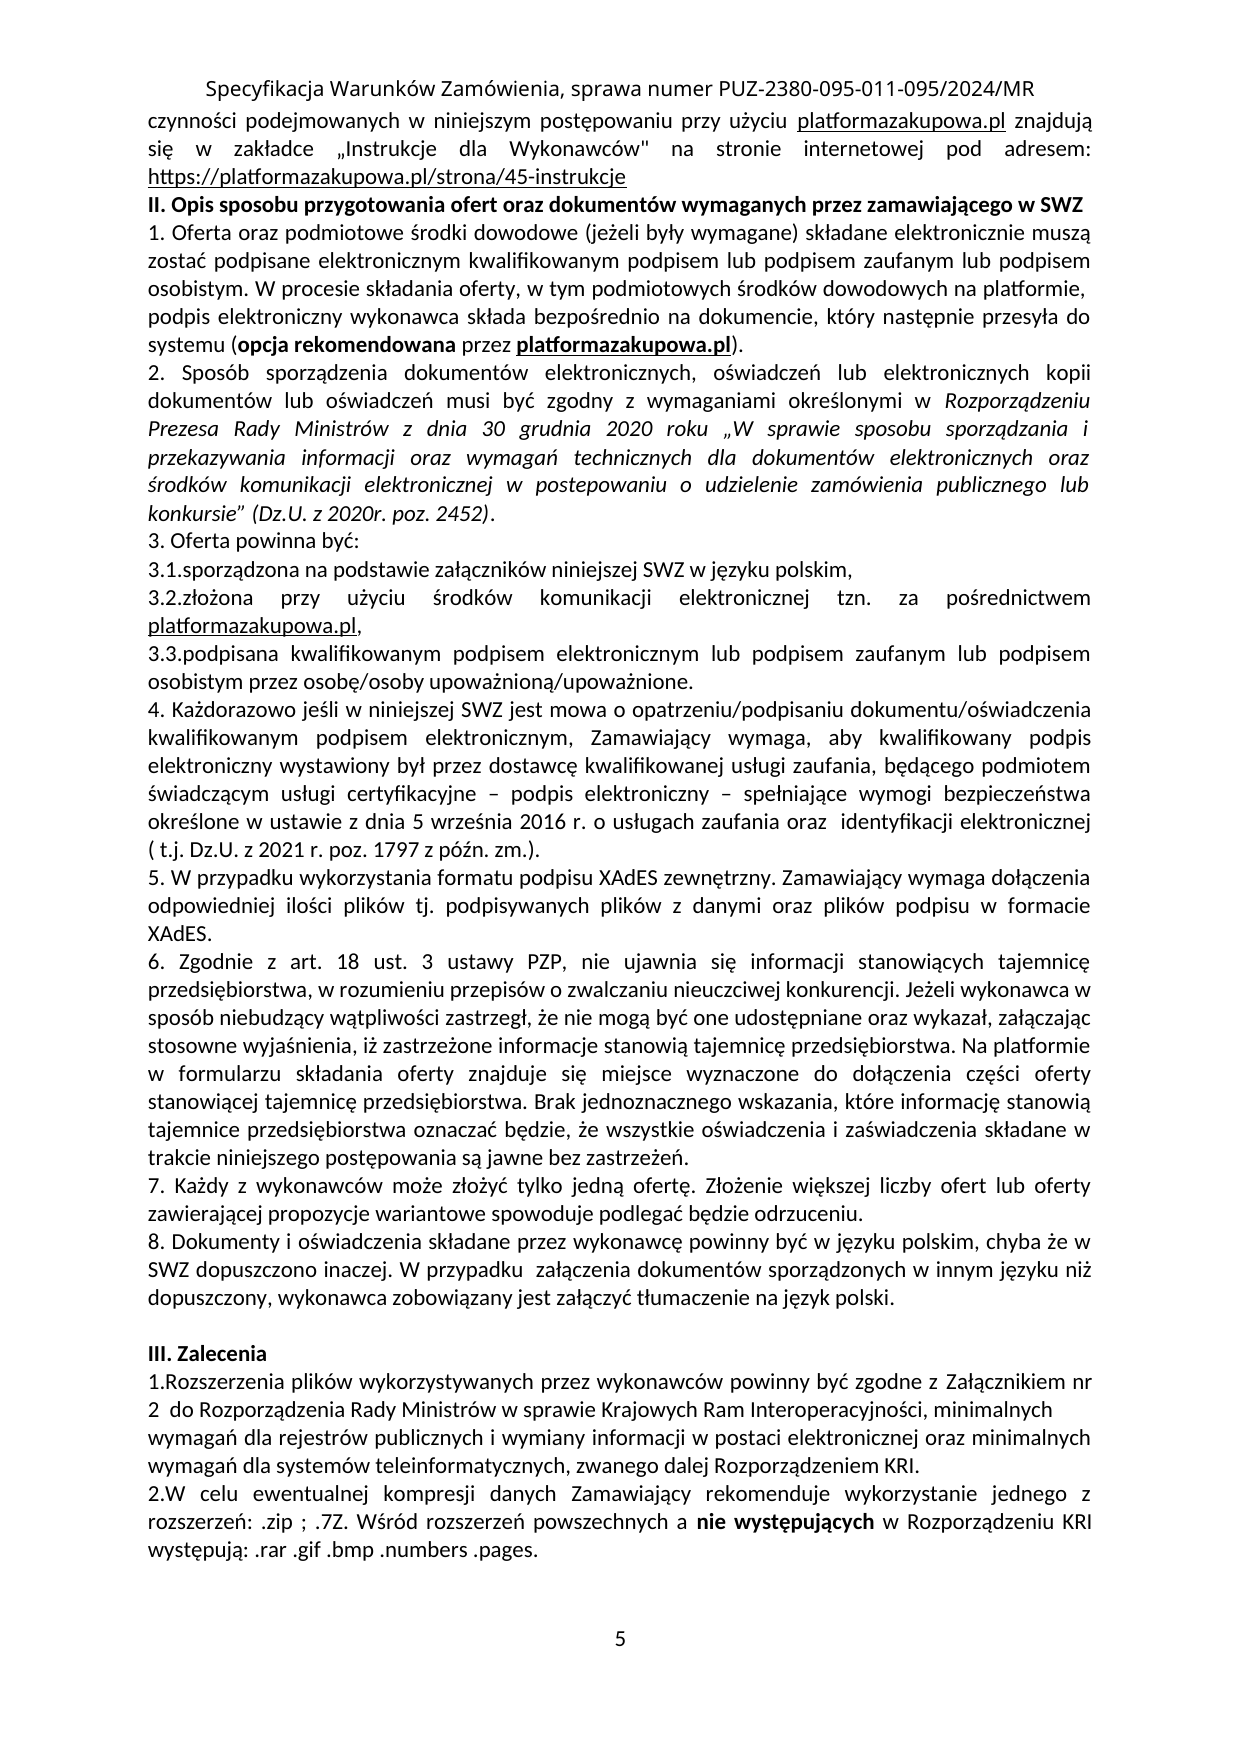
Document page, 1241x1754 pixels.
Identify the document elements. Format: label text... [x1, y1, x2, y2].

text II. Opis sposobu przygotowania ofert oraz dokumentów wymaganych przez zamawiającego w SWZ [148, 190, 1092, 218]
text 2.W celu ewentualnej kompresji danych Zamawiający rekomenduje wykorzystanie jednego z rozszerzeń: .zip ; .7Z. Wśród rozszerzeń powszechnych a nie występujących w Rozporządzeniu KRI występują: .rar .gif .bmp .numbers .pages. [148, 1479, 1092, 1563]
text 7. Każdy z wykonawców może złożyć tylko jedną ofertę. Złożenie większej liczby ofert lub oferty zawierającej propozycje wariantowe spowoduje podlegać będzie odrzuceniu. [148, 1171, 1092, 1227]
text 3.3.podpisana kwalifikowanym podpisem elektronicznym lub podpisem zaufanym lub podpisem osobistym przez osobę/osoby upoważnioną/upoważnione. [148, 639, 1092, 695]
text 4. Każdorazowo jeśli w niniejszej SWZ jest mowa o opatrzeniu/podpisaniu dokumentu/oświadczenia kwalifikowanym podpisem elektronicznym, Zamawiający wymaga, aby kwalifikowany podpis elektroniczny wystawiony był przez dostawcę kwalifikowanej usługi zaufania, będącego podmiotem świadczącym usługi certyfikacyjne – podpis elektroniczny – spełniające wymogi bezpieczeństwa określone w ustawie z dnia 5 września 2016 r. o usługach zaufania oraz identyfikacji elektronicznej ( t.j. Dz.U. z 2021 r. poz. 1797 z późn. zm.). [148, 695, 1092, 863]
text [148, 106, 1092, 190]
text 3.2.złożona przy użyciu środków komunikacji elektronicznej tzn. za pośrednictwem platformazakupowa.pl, [148, 583, 1092, 639]
text 3.1.sporządzona na podstawie załączników niniejszej SWZ w języku polskim, [148, 555, 1092, 583]
text 2. Sposób sporządzenia dokumentów elektronicznych, oświadczeń lub elektronicznych kopii dokumentów lub oświadczeń musi być zgodny z wymaganiami określonymi w Rozporządzeniu Prezesa Rady Ministrów z dnia 30 grudnia 2020 roku „W sprawie sposobu sporządzania i przekazywania informacji oraz wymagań technicznych dla dokumentów elektronicznych oraz środków komunikacji elektronicznej w postepowaniu o udzielenie zamówienia publicznego lub konkursie” (Dz.U. z 2020r. poz. 2452). [148, 358, 1092, 527]
text 6. Zgodnie z art. 18 ust. 3 ustawy PZP, nie ujawnia się informacji stanowiących tajemnicę przedsiębiorstwa, w rozumieniu przepisów o zwalczaniu nieuczciwej konkurencji. Jeżeli wykonawca w sposób niebudzący wątpliwości zastrzegł, że nie mogą być one udostępniane oraz wykazał, załączając stosowne wyjaśnienia, iż zastrzeżone informacje stanowią tajemnicę przedsiębiorstwa. Na platformie w formularzu składania oferty znajduje się miejsce wyznaczone do dołączenia części oferty stanowiącej tajemnicę przedsiębiorstwa. Brak jednoznacznego wskazania, które informację stanowią tajemnice przedsiębiorstwa oznaczać będzie, że wszystkie oświadczenia i zaświadczenia składane w trakcie niniejszego postępowania są jawne bez zastrzeżeń. [148, 947, 1092, 1171]
text 3. Oferta powinna być: [148, 527, 1092, 555]
text 1. Oferta oraz podmiotowe środki dowodowe (jeżeli były wymagane) składane elektronicznie muszą zostać podpisane elektronicznym kwalifikowanym podpisem lub podpisem zaufanym lub podpisem osobistym. W procesie składania oferty, w tym podmiotowych środków dowodowych na platformie, podpis elektroniczny wykonawca składa bezpośrednio na dokumencie, który następnie przesyła do systemu (opcja rekomendowana przez platformazakupowa.pl). [148, 218, 1092, 358]
text 5. W przypadku wykorzystania formatu podpisu XAdES zewnętrzny. Zamawiający wymaga dołączenia odpowiedniej ilości plików tj. podpisywanych plików z danymi oraz plików podpisu w formacie XAdES. [148, 863, 1092, 947]
text 1.Rozszerzenia plików wykorzystywanych przez wykonawców powinny być zgodne z Załącznikiem nr 2 do Rozporządzenia Rady Ministrów w sprawie Krajowych Ram Interoperacyjności, minimalnych [148, 1367, 1092, 1423]
text 8. Dokumenty i oświadczenia składane przez wykonawcę powinny być w języku polskim, chyba że w SWZ dopuszczono inaczej. W przypadku załączenia dokumentów sporządzonych w innym języku niż dopuszczony, wykonawca zobowiązany jest załączyć tłumaczenie na język polski. [148, 1227, 1092, 1311]
text III. Zalecenia [148, 1339, 1092, 1367]
text wymagań dla rejestrów publicznych i wymiany informacji w postaci elektronicznej oraz minimalnych wymagań dla systemów teleinformatycznych, zwanego dalej Rozporządzeniem KRI. [148, 1423, 1092, 1479]
